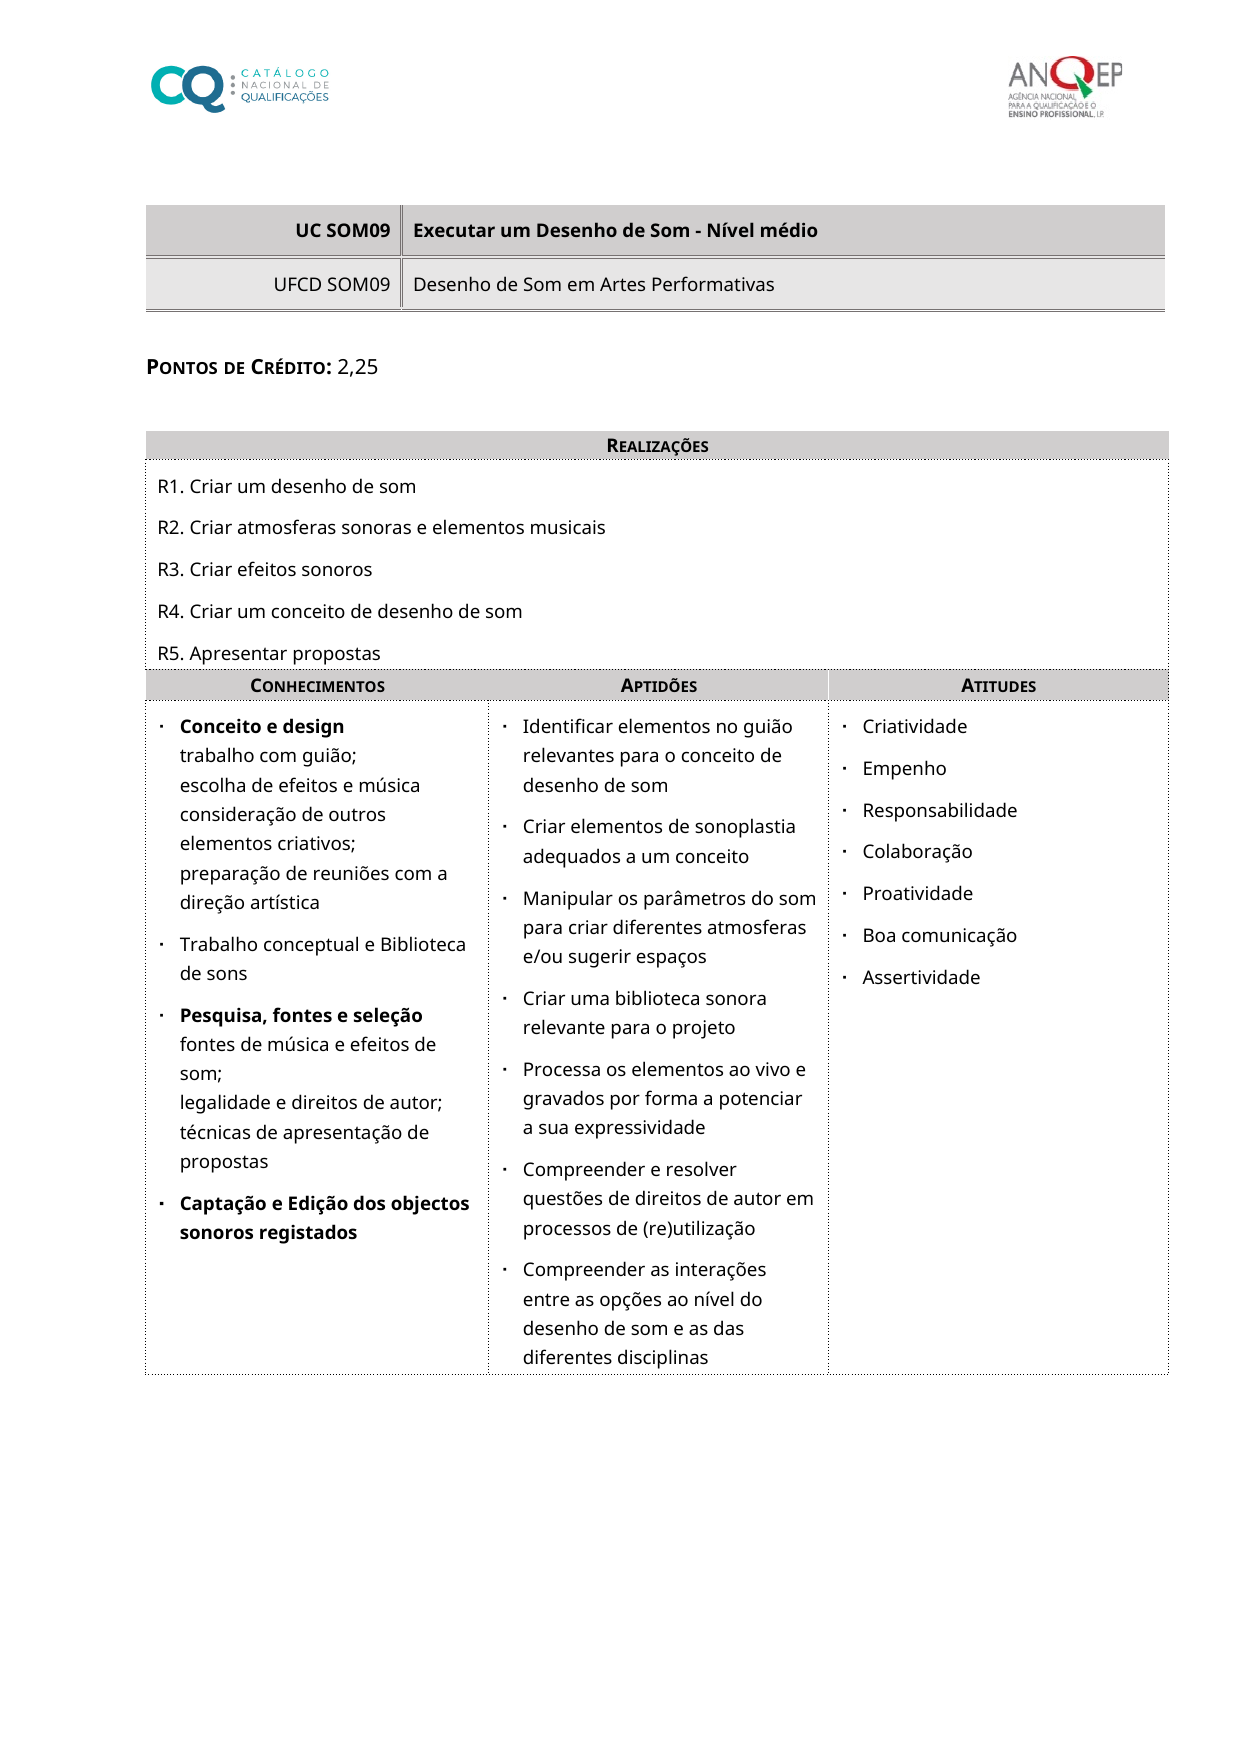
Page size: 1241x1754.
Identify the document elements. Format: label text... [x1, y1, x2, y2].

table_cell Desenho de Som em Artes Performativas [402, 259, 1165, 309]
table_header Executar um Desenho de Som - Nível médio [403, 205, 1165, 255]
table_cell UFCD SOM09 [146, 255, 402, 309]
table_cell Identificar elementos no guião relevantes para o conceito de desenho de som Criar elementos de sonoplastia adequados a um conceito Manipular os parâmetros do som para criar diferentes atmosferas e/ou sugerir espaços Criar uma biblioteca sonora relevante para o projeto Processa os elementos ao vivo e gravados por forma a potenciar a sua expressividade Compreender e resolver questões de direitos de autor em processos de (re)utilização Compreender as interações entre as opções ao nível do desenho de som e as das diferentes disciplinas [489, 700, 828, 1374]
table_cell R1. Criar um desenho de som R2. Criar atmosferas sonoras e elementos musicais R3. Criar efeitos sonoros R4. Criar um conceito de desenho de som R5. Apresentar propostas [146, 459, 1169, 669]
picture [1008, 56, 1123, 120]
picture [145, 47, 334, 131]
table_header Realizações [146, 431, 1169, 459]
table_cell Aptidões [489, 669, 828, 700]
table_cell Atitudes [829, 669, 1169, 700]
table_header UC SOM09 [146, 205, 400, 255]
table_cell Criatividade Empenho Responsabilidade Colaboração Proatividade Boa comunicação Assertividade [829, 700, 1169, 1374]
table_cell Conhecimentos [146, 669, 489, 700]
text Pontos de Crédito: 2,25 [146, 352, 1122, 381]
table_cell Conceito e design trabalho com guião; escolha de efeitos e música consideração de outros elementos criativos; preparação de reuniões com a direção artística Trabalho conceptual e Biblioteca de sons Pesquisa, fontes e seleção fontes de música e efeitos de som; legalidade e direitos de autor; técnicas de apresentação de propostas Captação e Edição dos objectos sonoros registados [146, 700, 489, 1374]
